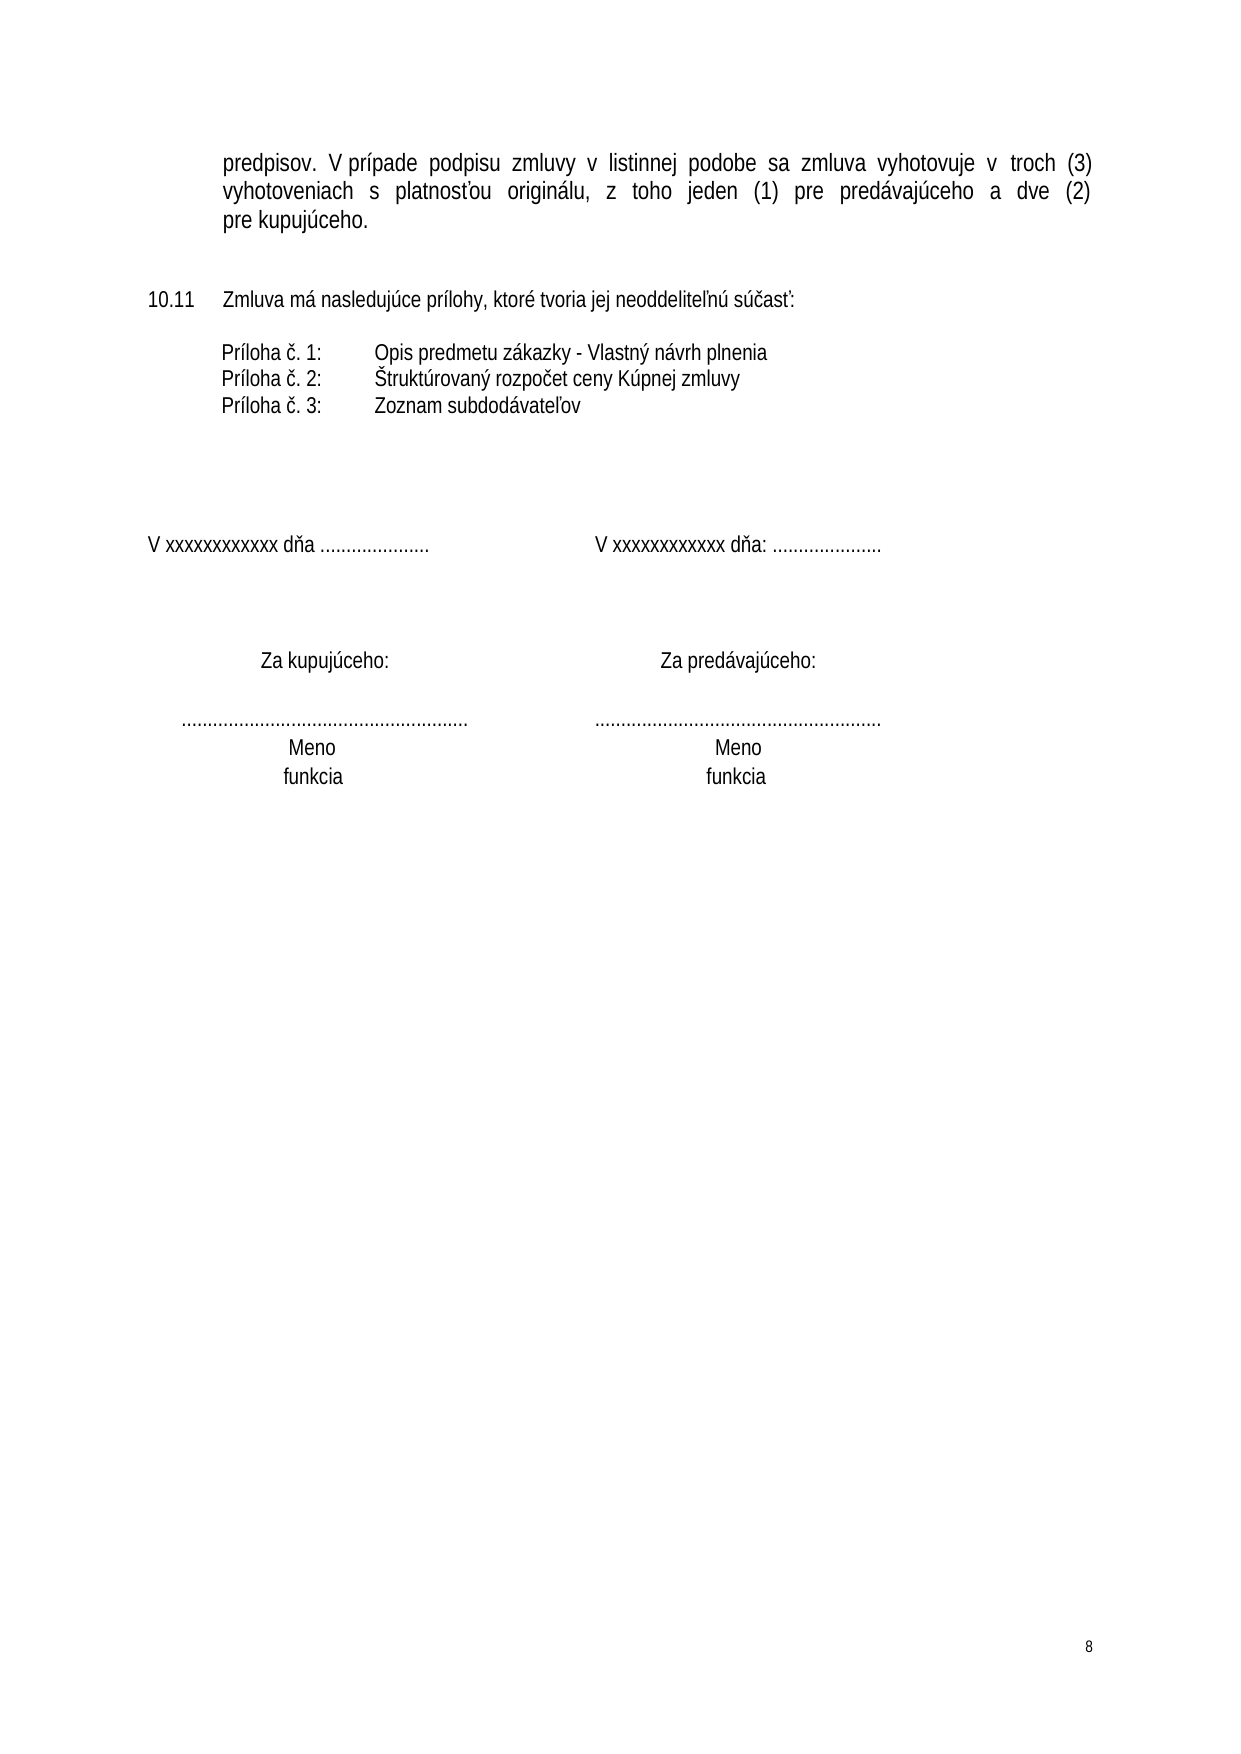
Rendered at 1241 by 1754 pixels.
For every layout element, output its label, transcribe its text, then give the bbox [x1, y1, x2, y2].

text V xxxxxxxxxxxx dňa ..................... V xxxxxxxxxxxx dňa: ..................... [148, 531, 1093, 558]
text 10.11 Zmluva má nasledujúce prílohy, ktoré tvoria jej neoddeliteľnú súčasť: [148, 286, 1093, 313]
text Za kupujúceho: Za predávajúceho: [148, 647, 1093, 674]
list Príloha č. 2: Štruktúrovaný rozpočet ceny Kúpnej zmluvy [207, 365, 1093, 392]
text funkcia funkcia [148, 763, 1093, 789]
list Príloha č. 1: Opis predmetu zákazky - Vlastný návrh plnenia [207, 339, 1093, 365]
text ....................................................... ....................................................... [148, 705, 1093, 732]
text Meno Meno [148, 734, 1093, 761]
list Príloha č. 3: Zoznam subdodávateľov [207, 392, 1093, 418]
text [148, 148, 1093, 233]
